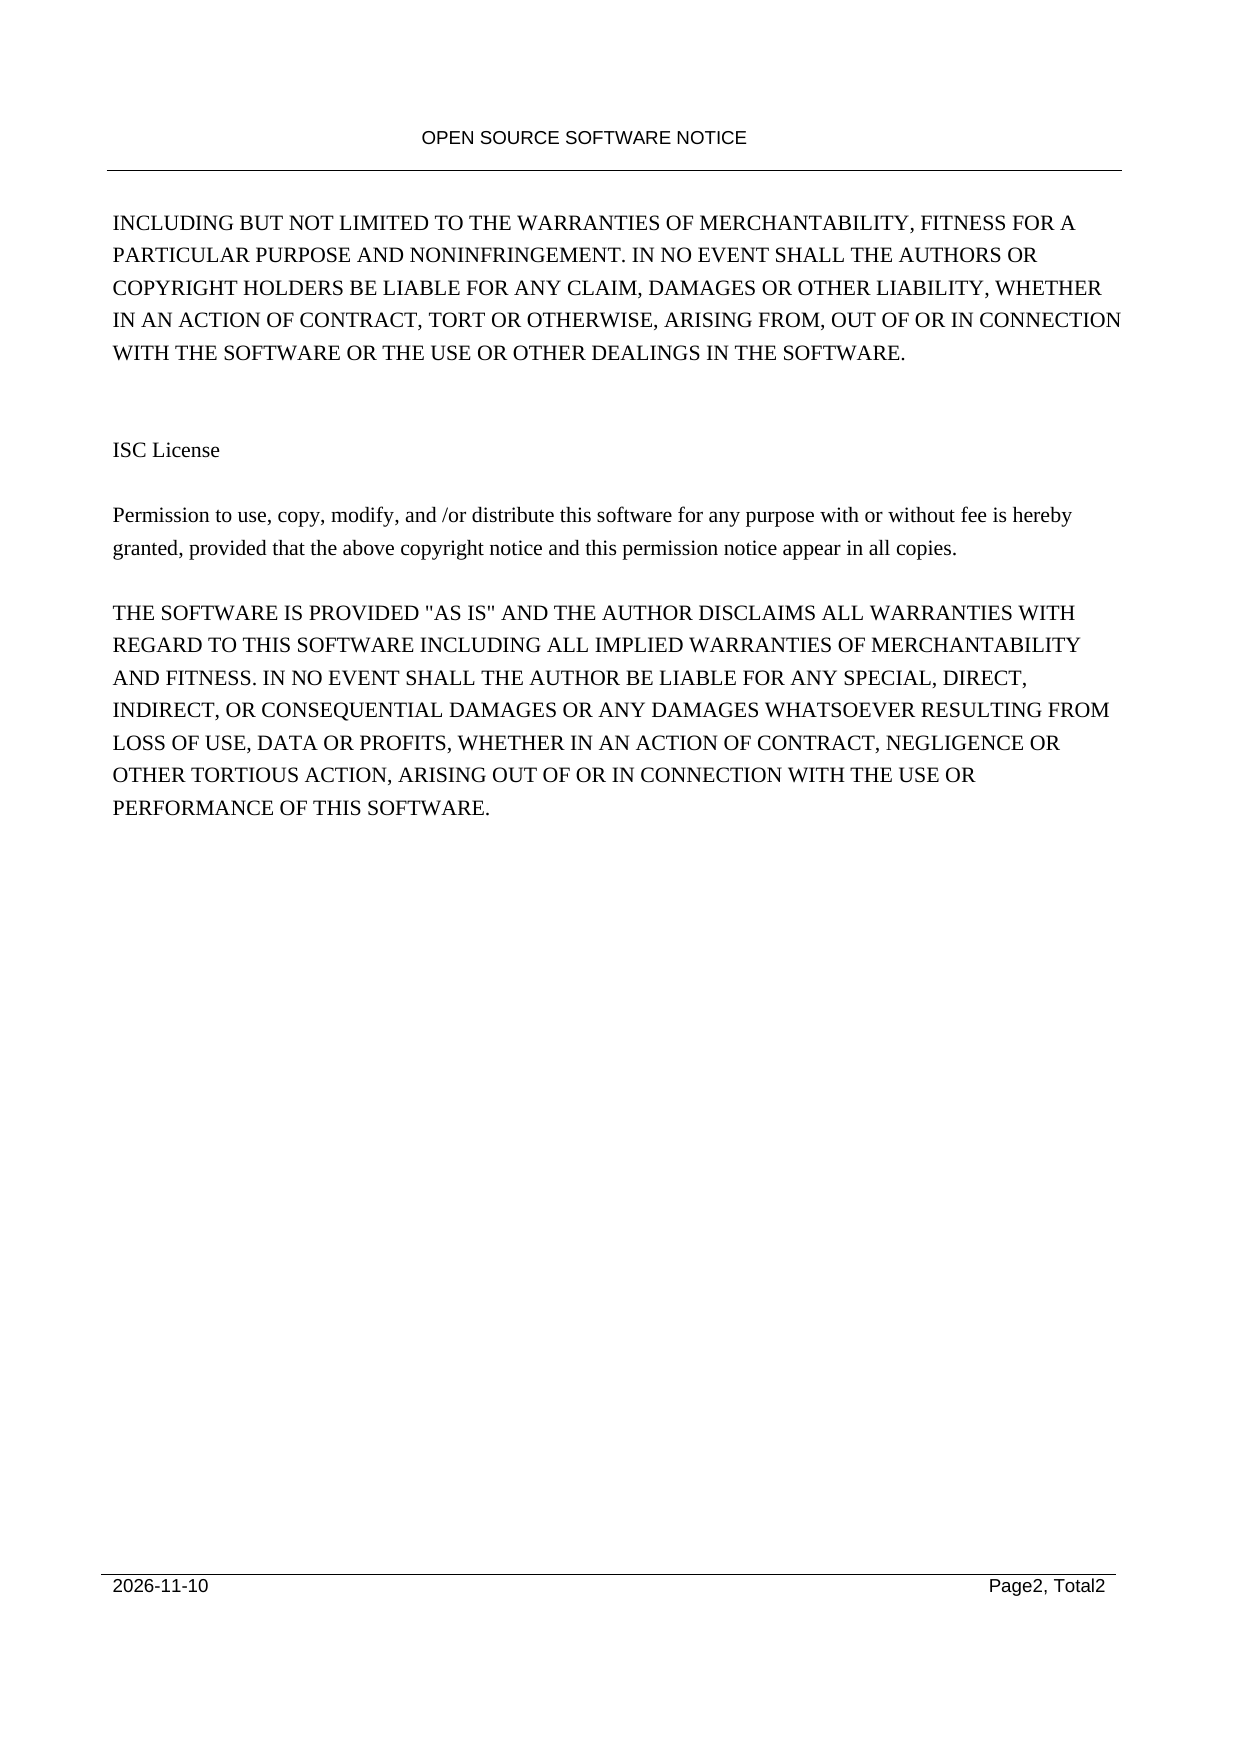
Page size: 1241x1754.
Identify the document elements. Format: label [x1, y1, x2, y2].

text [112, 206, 1128, 856]
